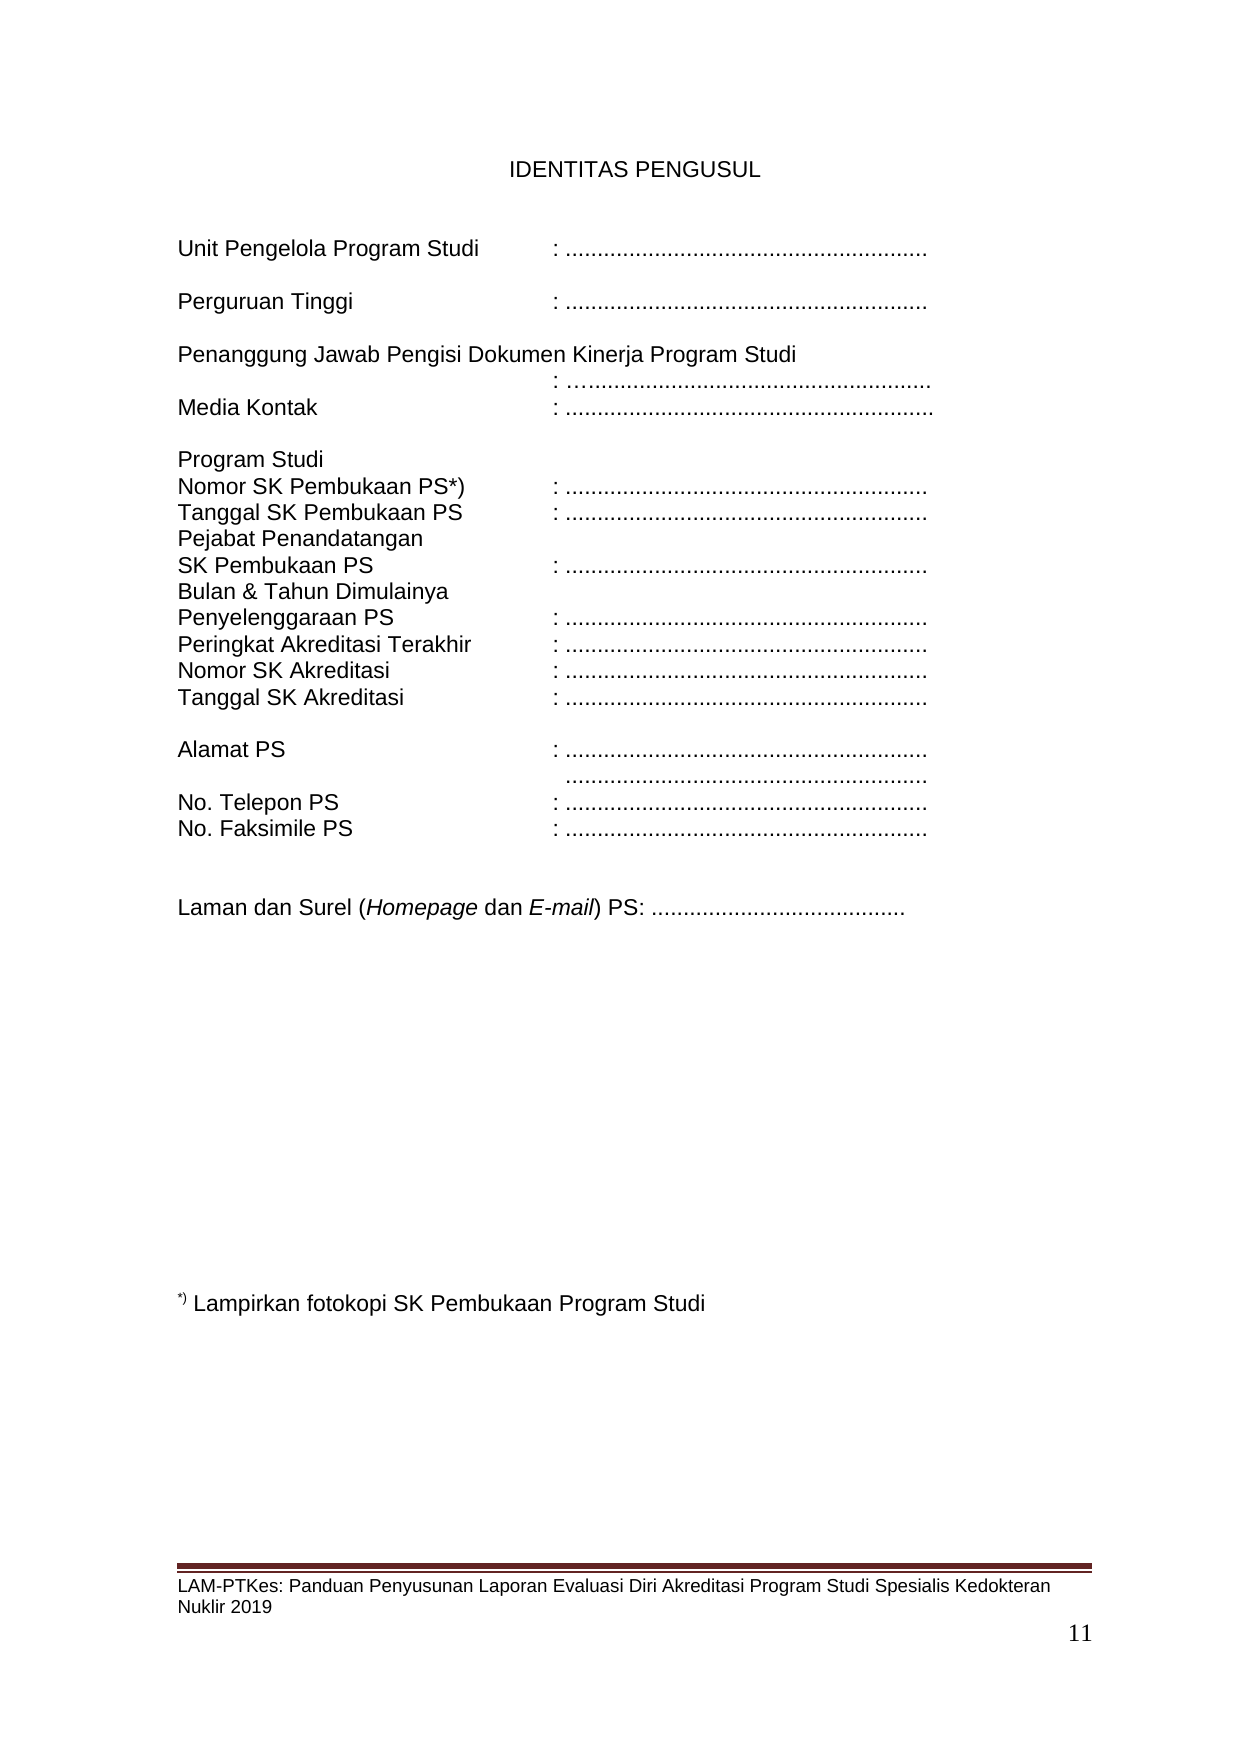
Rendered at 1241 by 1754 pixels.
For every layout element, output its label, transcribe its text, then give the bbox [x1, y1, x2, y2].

text Penanggung Jawab Pengisi Dokumen Kinerja Program Studi [177, 341, 1092, 367]
text Bulan & Tahun Dimulainya [177, 578, 1092, 604]
text Alamat PS : ......................................................... [177, 736, 1092, 762]
text Perguruan Tinggi : ......................................................... [177, 288, 1092, 314]
text Peringkat Akreditasi Terakhir : ......................................................... [177, 631, 1092, 657]
text Laman dan Surel (Homepage dan E-mail) PS: ........................................ [177, 894, 1092, 921]
text No. Telepon PS : ......................................................... [177, 789, 1092, 815]
text Nomor SK Pembukaan PS*) : ......................................................... [177, 473, 1092, 499]
text Nomor SK Akreditasi : ......................................................... [177, 657, 1092, 683]
text Tanggal SK Pembukaan PS : ......................................................... [177, 499, 1092, 525]
text No. Faksimile PS : ......................................................... [177, 815, 1092, 842]
text Penyelenggaraan PS : ......................................................... [177, 604, 1092, 631]
text Unit Pengelola Program Studi : ......................................................... [177, 235, 1092, 262]
text Program Studi [177, 446, 1092, 473]
text *) Lampirkan fotokopi SK Pembukaan Program Studi [177, 1289, 1092, 1316]
text Media Kontak : .......................................................... [177, 393, 1092, 420]
text ......................................................... [177, 762, 1092, 789]
text : …...................................................... [177, 367, 1092, 393]
text SK Pembukaan PS : ......................................................... [177, 552, 1092, 578]
text IDENTITAS PENGUSUL [177, 156, 1092, 183]
text Pejabat Penandatangan [177, 525, 1092, 552]
text Tanggal SK Akreditasi : ......................................................... [177, 683, 1092, 710]
